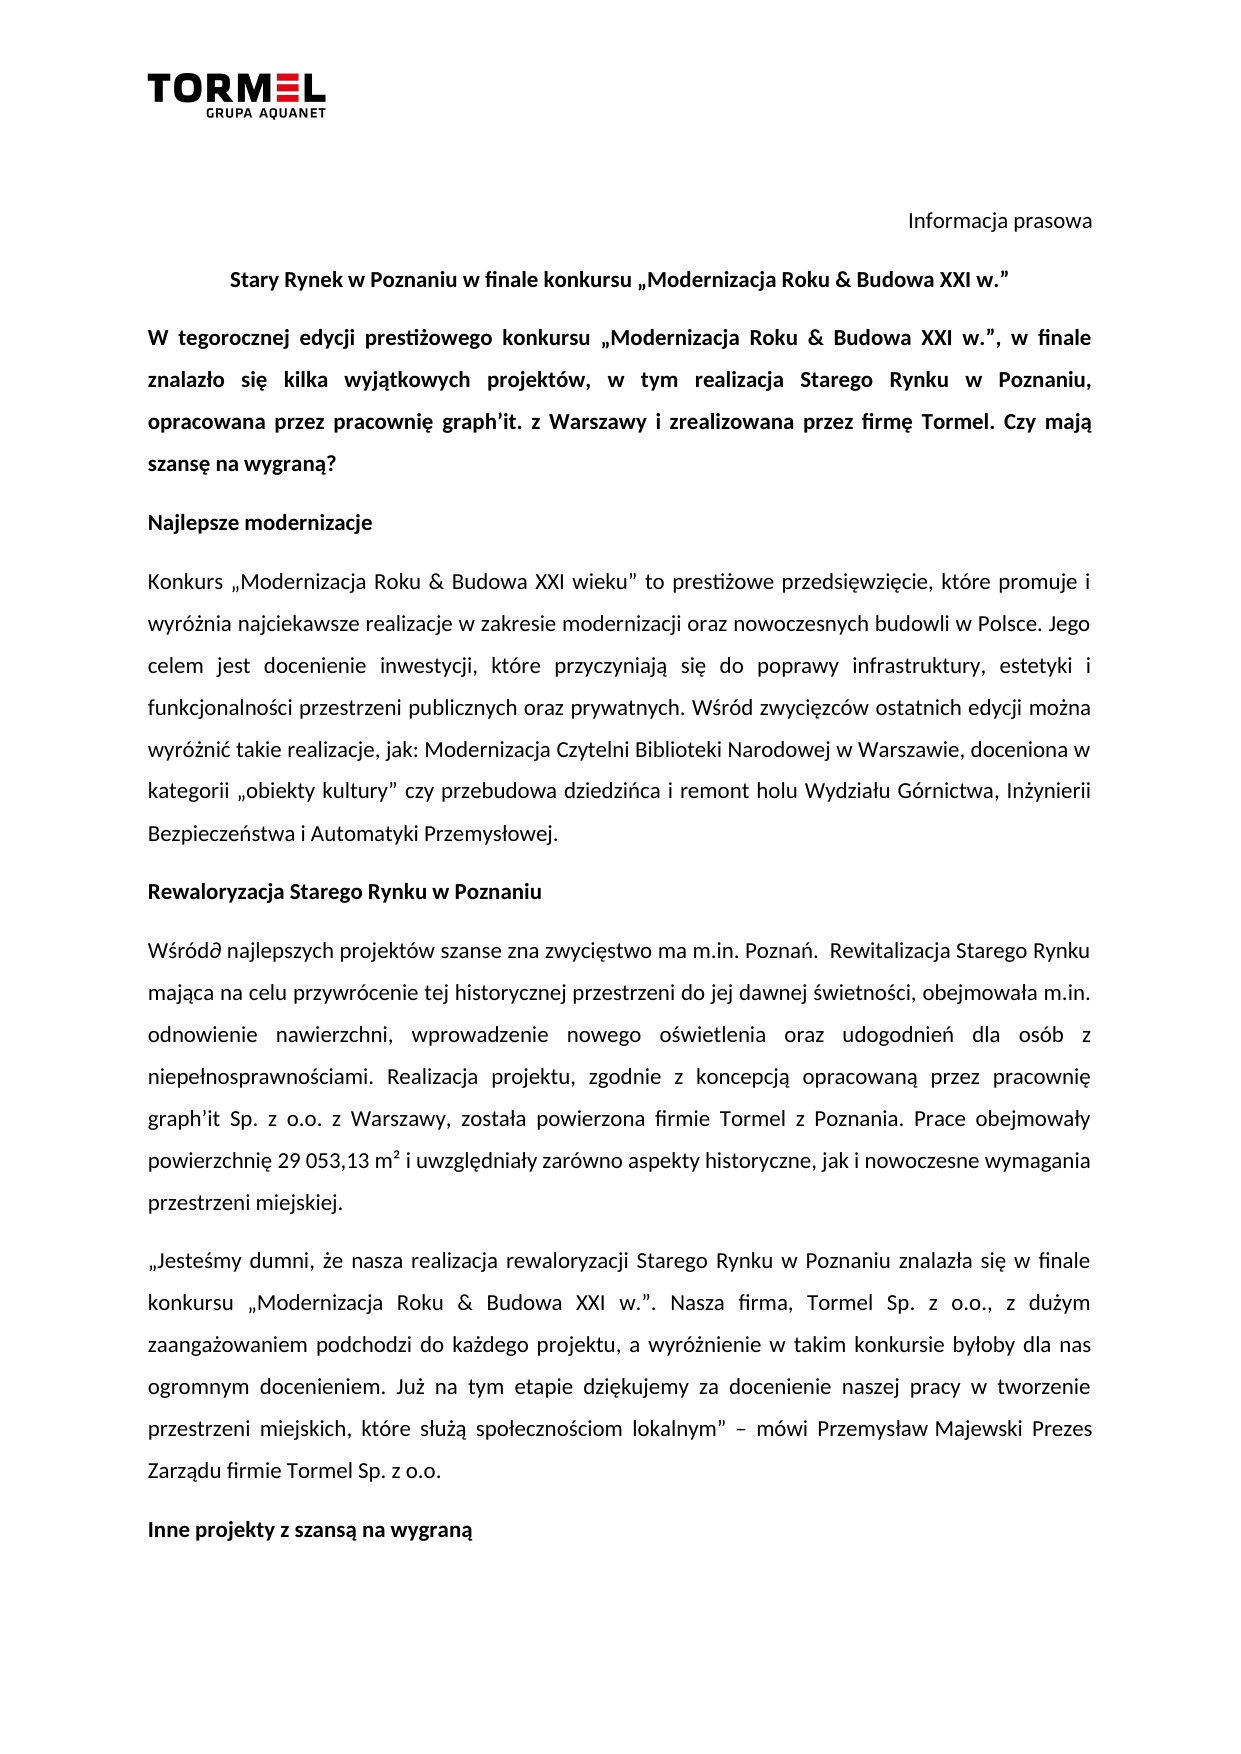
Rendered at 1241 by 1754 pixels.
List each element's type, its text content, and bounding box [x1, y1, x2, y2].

text Konkurs „Modernizacja Roku & Budowa XXI wieku” to prestiżowe przedsięwzięcie, które promuje i wyróżnia najciekawsze realizacje w zakresie modernizacji oraz nowoczesnych budowli w Polsce. Jego celem jest docenienie inwestycji, które przyczyniają się do poprawy infrastruktury, estetyki i funkcjonalności przestrzeni publicznych oraz prywatnych. Wśród zwycięzców ostatnich edycji można wyróżnić takie realizacje, jak: Modernizacja Czytelni Biblioteki Narodowej w Warszawie, doceniona w kategorii „obiekty kultury”​ czy przebudowa dziedzińca i remont holu Wydziału Górnictwa, Inżynierii Bezpieczeństwa i Automatyki Przemysłowej. [148, 567, 1093, 847]
text „Jesteśmy dumni, że nasza realizacja rewaloryzacji Starego Rynku w Poznaniu znalazła się w finale konkursu „Modernizacja Roku & Budowa XXI w.”. Nasza firma, Tormel Sp. z o.o., z dużym zaangażowaniem podchodzi do każdego projektu, a wyróżnienie w takim konkursie byłoby dla nas ogromnym docenieniem. Już na tym etapie dziękujemy za docenienie naszej pracy w tworzenie przestrzeni miejskich, które służą społecznościom lokalnym” – mówi Przemysław Majewski Prezes Zarządu firmie Tormel Sp. z o.o. [148, 1246, 1093, 1484]
text Wśród∂ najlepszych projektów szanse zna zwycięstwo ma m.in. Poznań. Rewitalizacja Starego Rynku mająca na celu przywrócenie tej historycznej przestrzeni do jej dawnej świetności, obejmowała m.in. odnowienie nawierzchni, wprowadzenie nowego oświetlenia oraz udogodnień dla osób z niepełnosprawnościami. Realizacja projektu, zgodnie z koncepcją opracowaną przez pracownię graph’it Sp. z o.o. z Warszawy, została powierzona firmie Tormel z Poznania. Prace obejmowały powierzchnię 29 053,13 m² i uwzględniały zarówno aspekty historyczne, jak i nowoczesne wymagania przestrzeni miejskiej. [148, 936, 1093, 1216]
text Inne projekty z szansą na wygraną [148, 1515, 1093, 1543]
text W tegorocznej edycji prestiżowego konkursu „Modernizacja Roku & Budowa XXI w.”, w finale znalazło się kilka wyjątkowych projektów, w tym realizacja Starego Rynku w Poznaniu, opracowana przez pracownię graph’it. z Warszawy i zrealizowana przez firmę Tormel. Czy mają szansę na wygraną? [148, 323, 1093, 477]
text Najlepsze modernizacje [148, 508, 1093, 536]
picture [147, 73, 326, 120]
text Stary Rynek w Poznaniu w finale konkursu „Modernizacja Roku & Budowa XXI w.” [148, 265, 1093, 293]
text Rewaloryzacja Starego Rynku w Poznaniu [148, 877, 1093, 905]
text Informacja prasowa [148, 206, 1093, 234]
